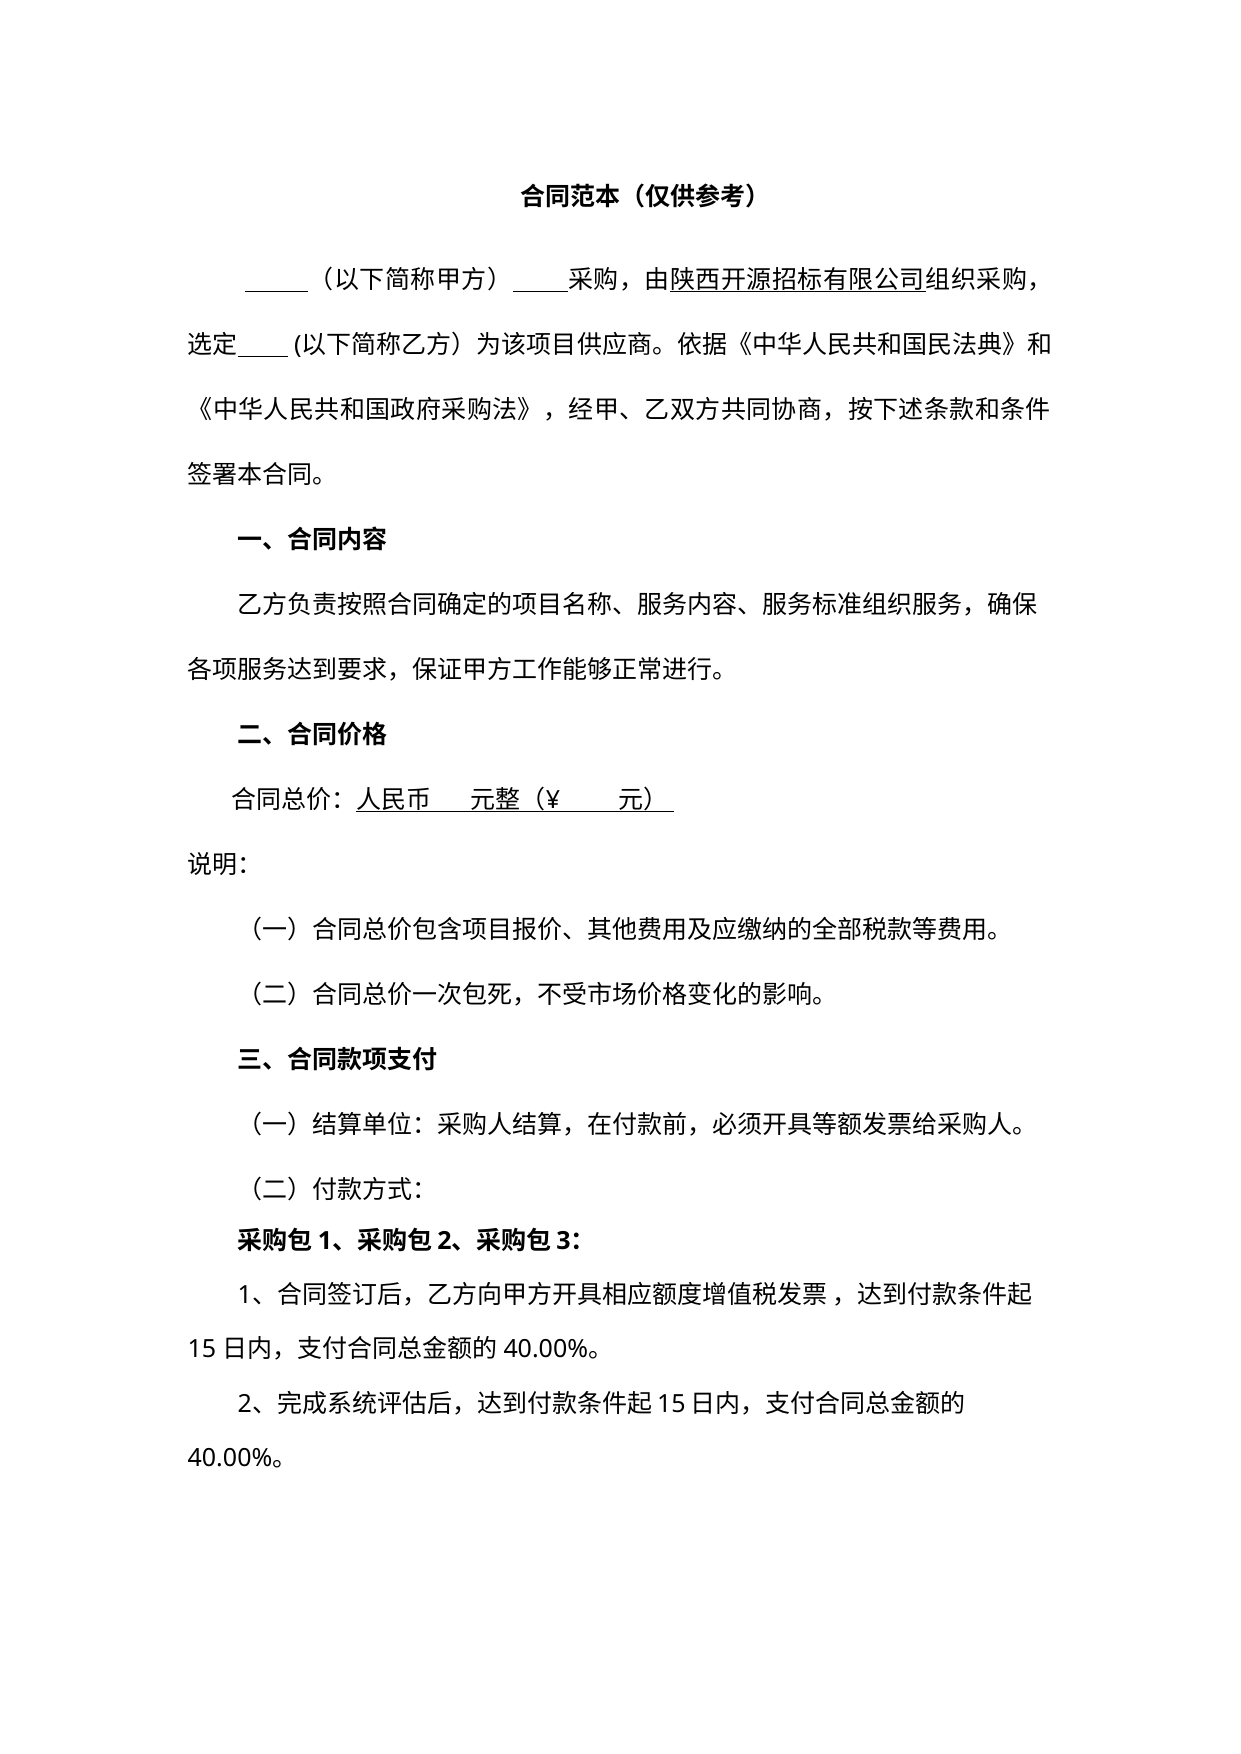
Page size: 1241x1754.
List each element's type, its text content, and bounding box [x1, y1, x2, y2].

text 说明： [187, 830, 1053, 895]
text 2、完成系统评估后，达到付款条件起15日内，支付合同总金额的 40.00%。 [187, 1383, 1053, 1474]
text 三、合同款项支付 [187, 1025, 1053, 1090]
list 合同总价一次包死，不受市场价格变化的影响。 [187, 960, 1053, 1025]
list 合同总价包含项目报价、其他费用及应缴纳的全部税款等费用。 [187, 895, 1053, 960]
text 采购包1、采购包2、采购包3： [187, 1220, 1053, 1256]
text 合同范本（仅供参考） [187, 162, 1053, 227]
text （以下简称甲方） 采购，由陕西开源招标有限公司组织采购，选定 (以下简称乙方）为该项目供应商。依据《中华人民共和国民法典》和《中华人民共和国政府采购法》，经甲、乙双方共同协商，按下述条款和条件签署本合同。 [187, 245, 1053, 505]
text 乙方负责按照合同确定的项目名称、服务内容、服务标准组织服务，确保各项服务达到要求，保证甲方工作能够正常进行。 [187, 570, 1053, 700]
text 一、合同内容 [187, 505, 1053, 570]
text 1、合同签订后，乙方向甲方开具相应额度增值税发票 ，达到付款条件起 15 日内，支付合同总金额的 40.00%。 [187, 1274, 1053, 1365]
text （一）结算单位：采购人结算，在付款前，必须开具等额发票给采购人。 [187, 1090, 1053, 1155]
text （二）付款方式： [187, 1155, 1053, 1220]
text 合同总价：人民币 元整（¥ 元） [231, 765, 1053, 830]
text 二、合同价格 [187, 700, 1053, 765]
